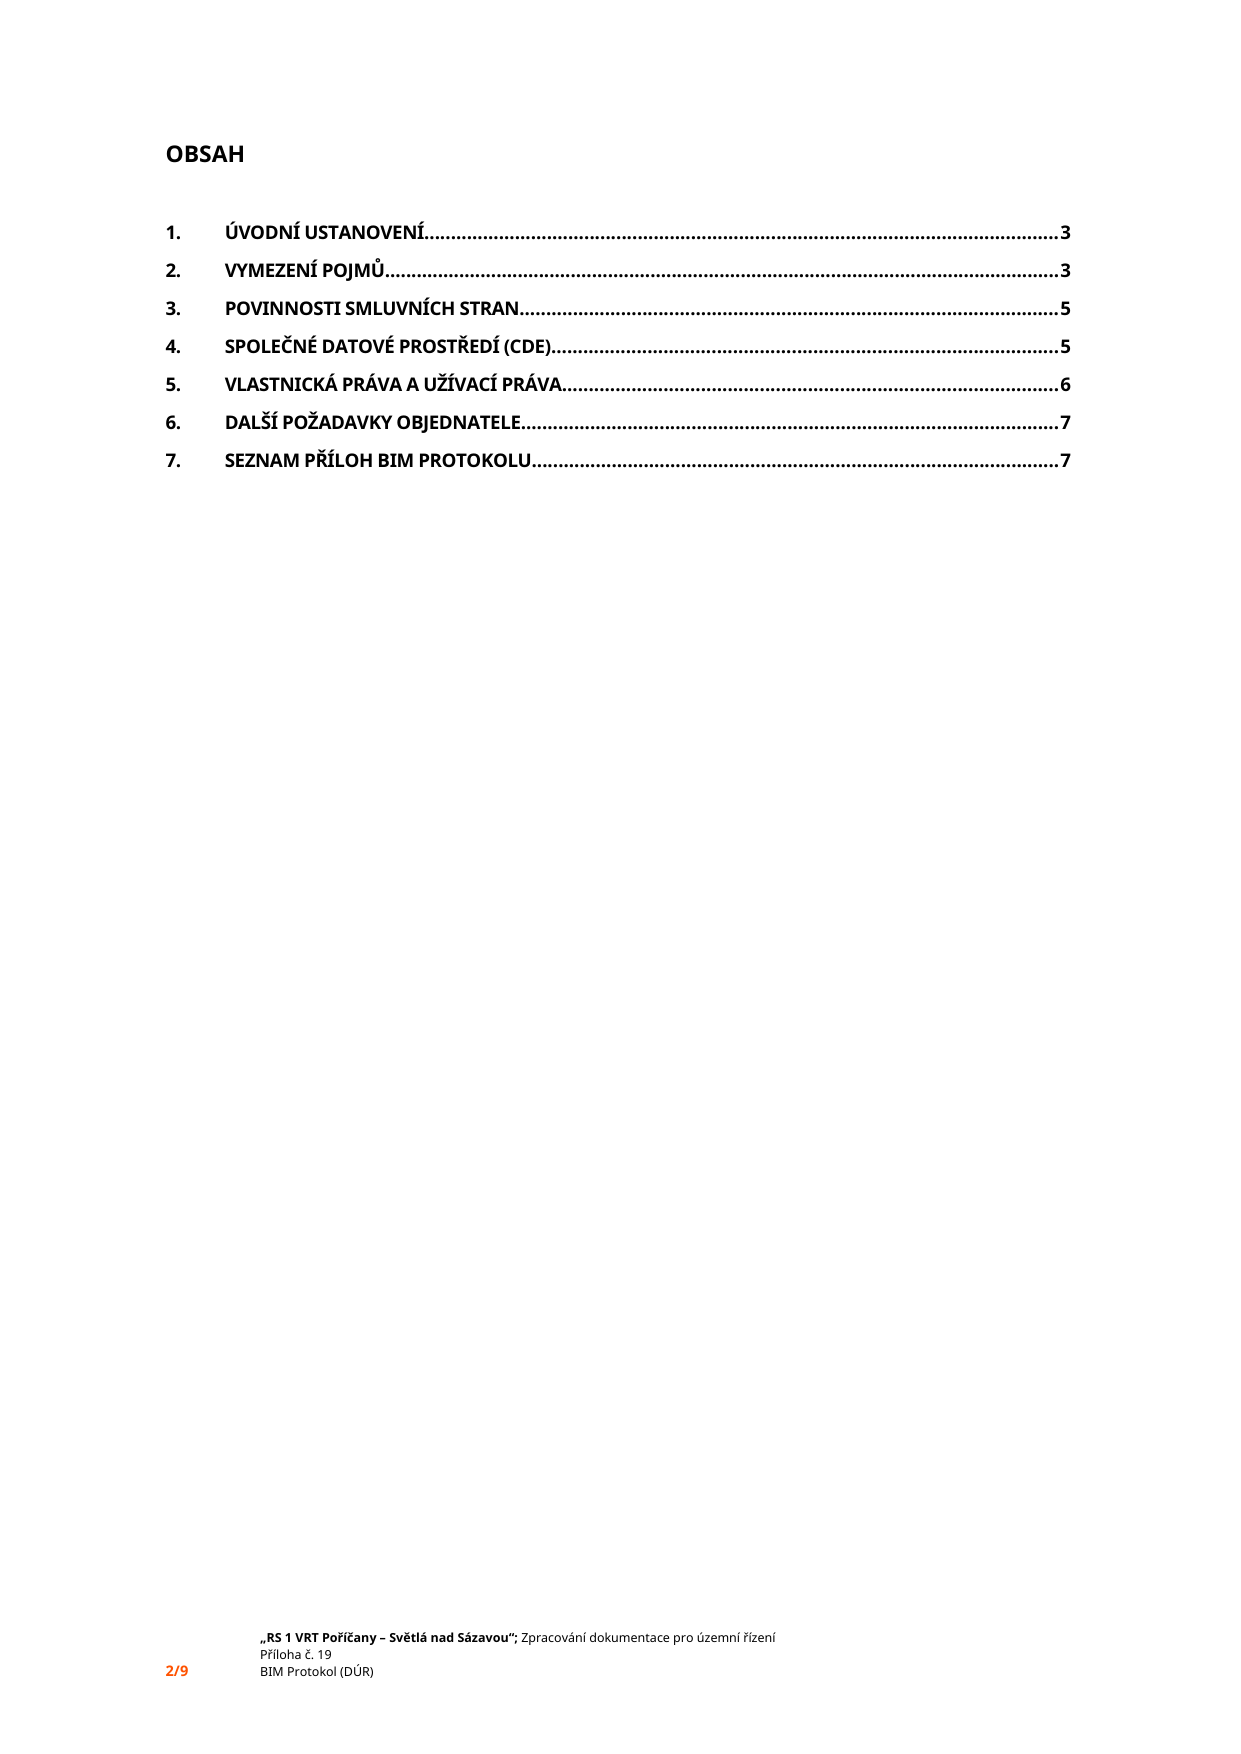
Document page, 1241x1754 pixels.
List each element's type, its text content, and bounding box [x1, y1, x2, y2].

text 4. Společné datové prostŘedí (CDE) 5 [165, 333, 1075, 359]
text 5. VLASTNICKÁ PRÁVA A UŽÍVACÍ PRÁVA 6 [165, 371, 1075, 397]
text 3. Povinnosti smluvních stran 5 [165, 295, 1075, 321]
text Obsah [165, 138, 1075, 170]
text 7. Seznam PŘÍLOH BIM Protokolu 7 [165, 447, 1075, 473]
text 6. Další Požadavky Objednatele 7 [165, 409, 1075, 435]
text 2. Vymezení pojmů 3 [165, 257, 1075, 283]
text 1. Úvodní ustanovení 3 [165, 219, 1075, 245]
